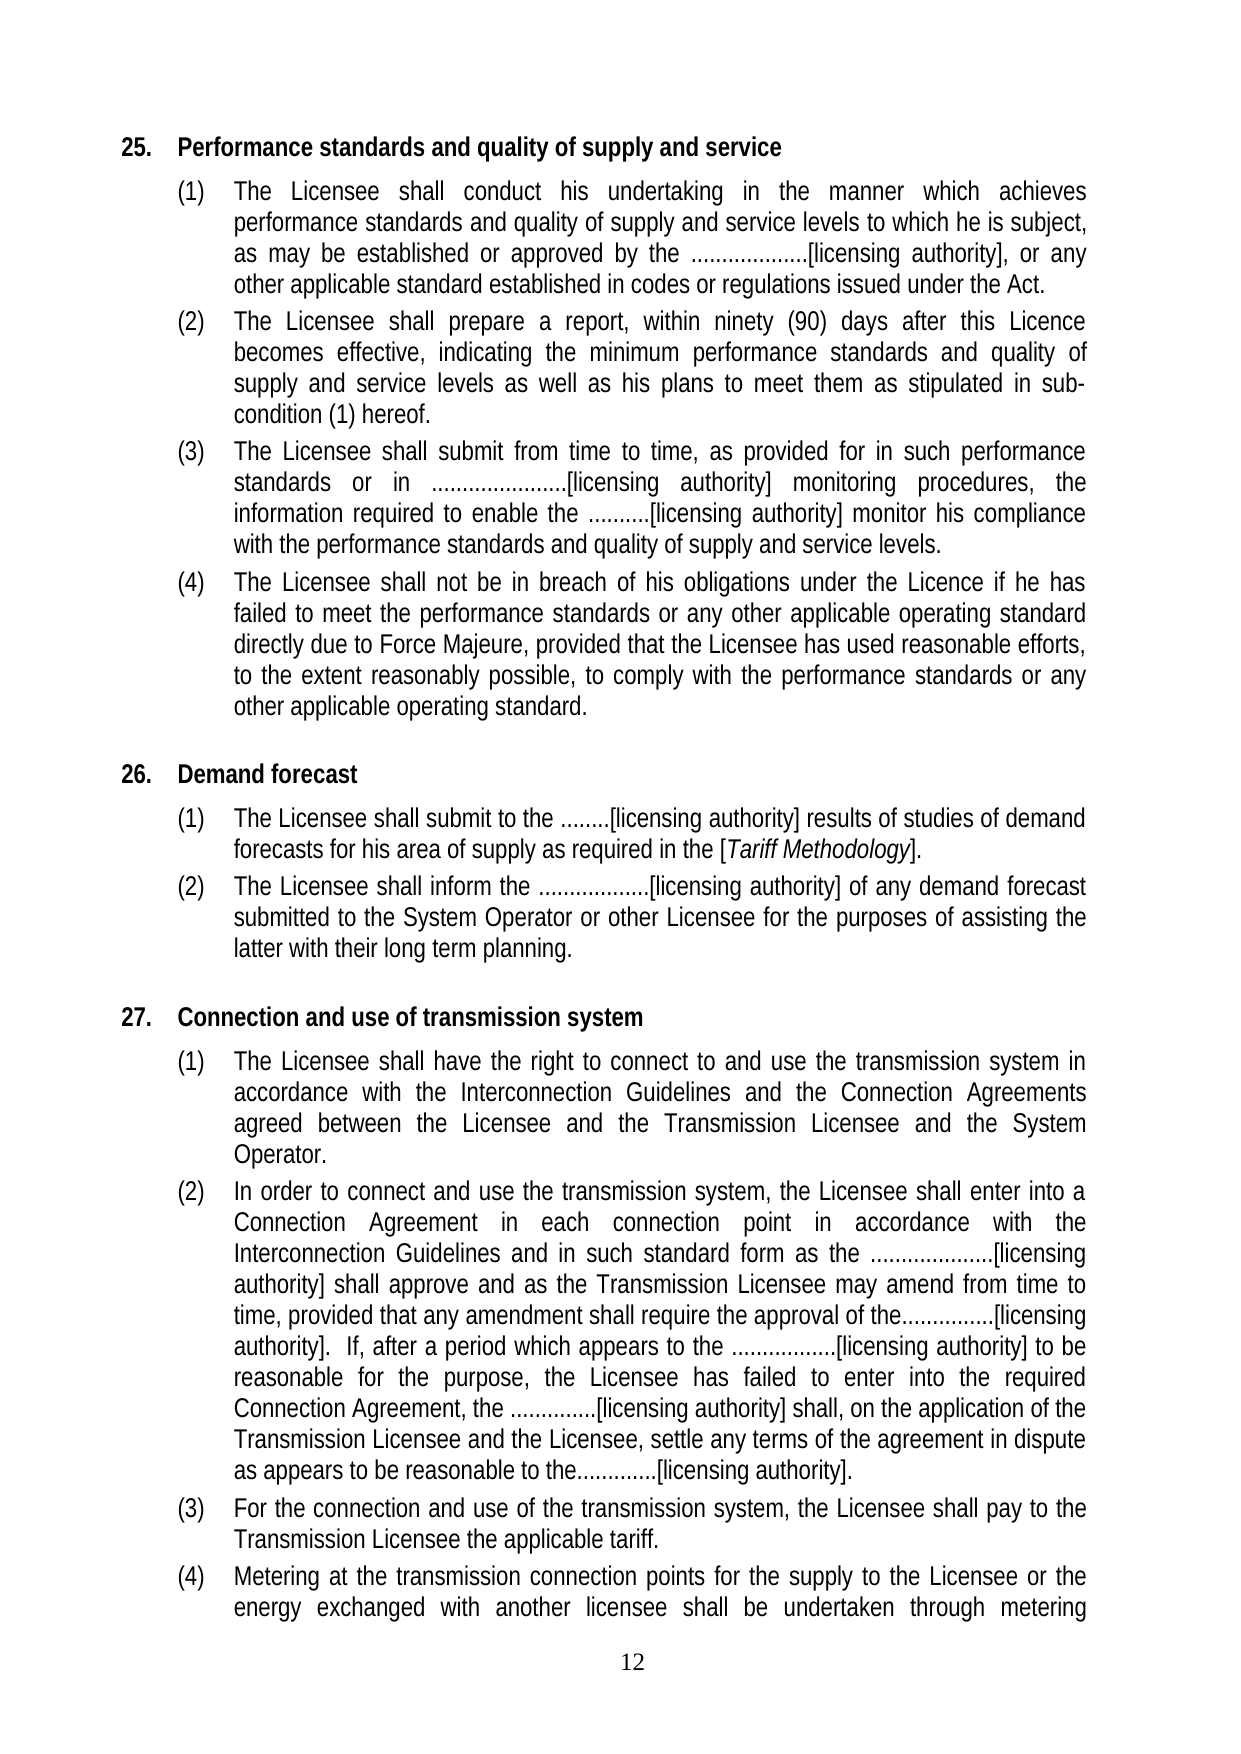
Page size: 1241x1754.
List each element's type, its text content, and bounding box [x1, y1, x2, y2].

list Performance standards and quality of supply and service [121, 131, 1087, 162]
list The Licensee shall conduct his undertaking in the manner which achieves performance standards and quality of supply and service levels to which he is subject, as may be established or approved by the ...................[licensing authority], or any other applicable standard established in codes or regulations issued under the Act. [177, 175, 1087, 299]
list In order to connect and use the transmission system, the Licensee shall enter into a Connection Agreement in each connection point in accordance with the Interconnection Guidelines and in such standard form as the ....................[licensing authority] shall approve and as the Transmission Licensee may amend from time to time, provided that any amendment shall require the approval of the...............[licensing authority]. If, after a period which appears to the .................[licensing authority] to be reasonable for the purpose, the Licensee has failed to enter into the required Connection Agreement, the ..............[licensing authority] shall, on the application of the Transmission Licensee and the Licensee, settle any terms of the agreement in dispute as appears to be reasonable to the.............[licensing authority]. [177, 1175, 1087, 1486]
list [177, 1560, 1087, 1622]
list For the connection and use of the transmission system, the Licensee shall pay to the Transmission Licensee the applicable tariff. [177, 1492, 1087, 1554]
list The Licensee shall submit to the ........[licensing authority] results of studies of demand forecasts for his area of supply as required in the [Tariff Methodology]. [177, 802, 1087, 864]
list The Licensee shall have the right to connect to and use the transmission system in accordance with the Interconnection Guidelines and the Connection Agreements agreed between the Licensee and the Transmission Licensee and the System Operator. [177, 1045, 1087, 1169]
list The Licensee shall not be in breach of his obligations under the Licence if he has failed to meet the performance standards or any other applicable operating standard directly due to Force Majeure, provided that the Licensee has used reasonable efforts, to the extent reasonably possible, to comply with the performance standards or any other applicable operating standard. [177, 566, 1087, 721]
list Demand forecast [121, 759, 1087, 790]
list The Licensee shall submit from time to time, as provided for in such performance standards or in ......................[licensing authority] monitoring procedures, the information required to enable the ..........[licensing authority] monitor his compliance with the performance standards and quality of supply and service levels. [177, 436, 1087, 560]
list The Licensee shall inform the ..................[licensing authority] of any demand forecast submitted to the System Operator or other Licensee for the purposes of assisting the latter with their long term planning. [177, 871, 1087, 964]
list The Licensee shall prepare a report, within ninety (90) days after this Licence becomes effective, indicating the minimum performance standards and quality of supply and service levels as well as his plans to meet them as stipulated in sub-condition (1) hereof. [177, 305, 1087, 429]
list Connection and use of transmission system [121, 1001, 1087, 1032]
